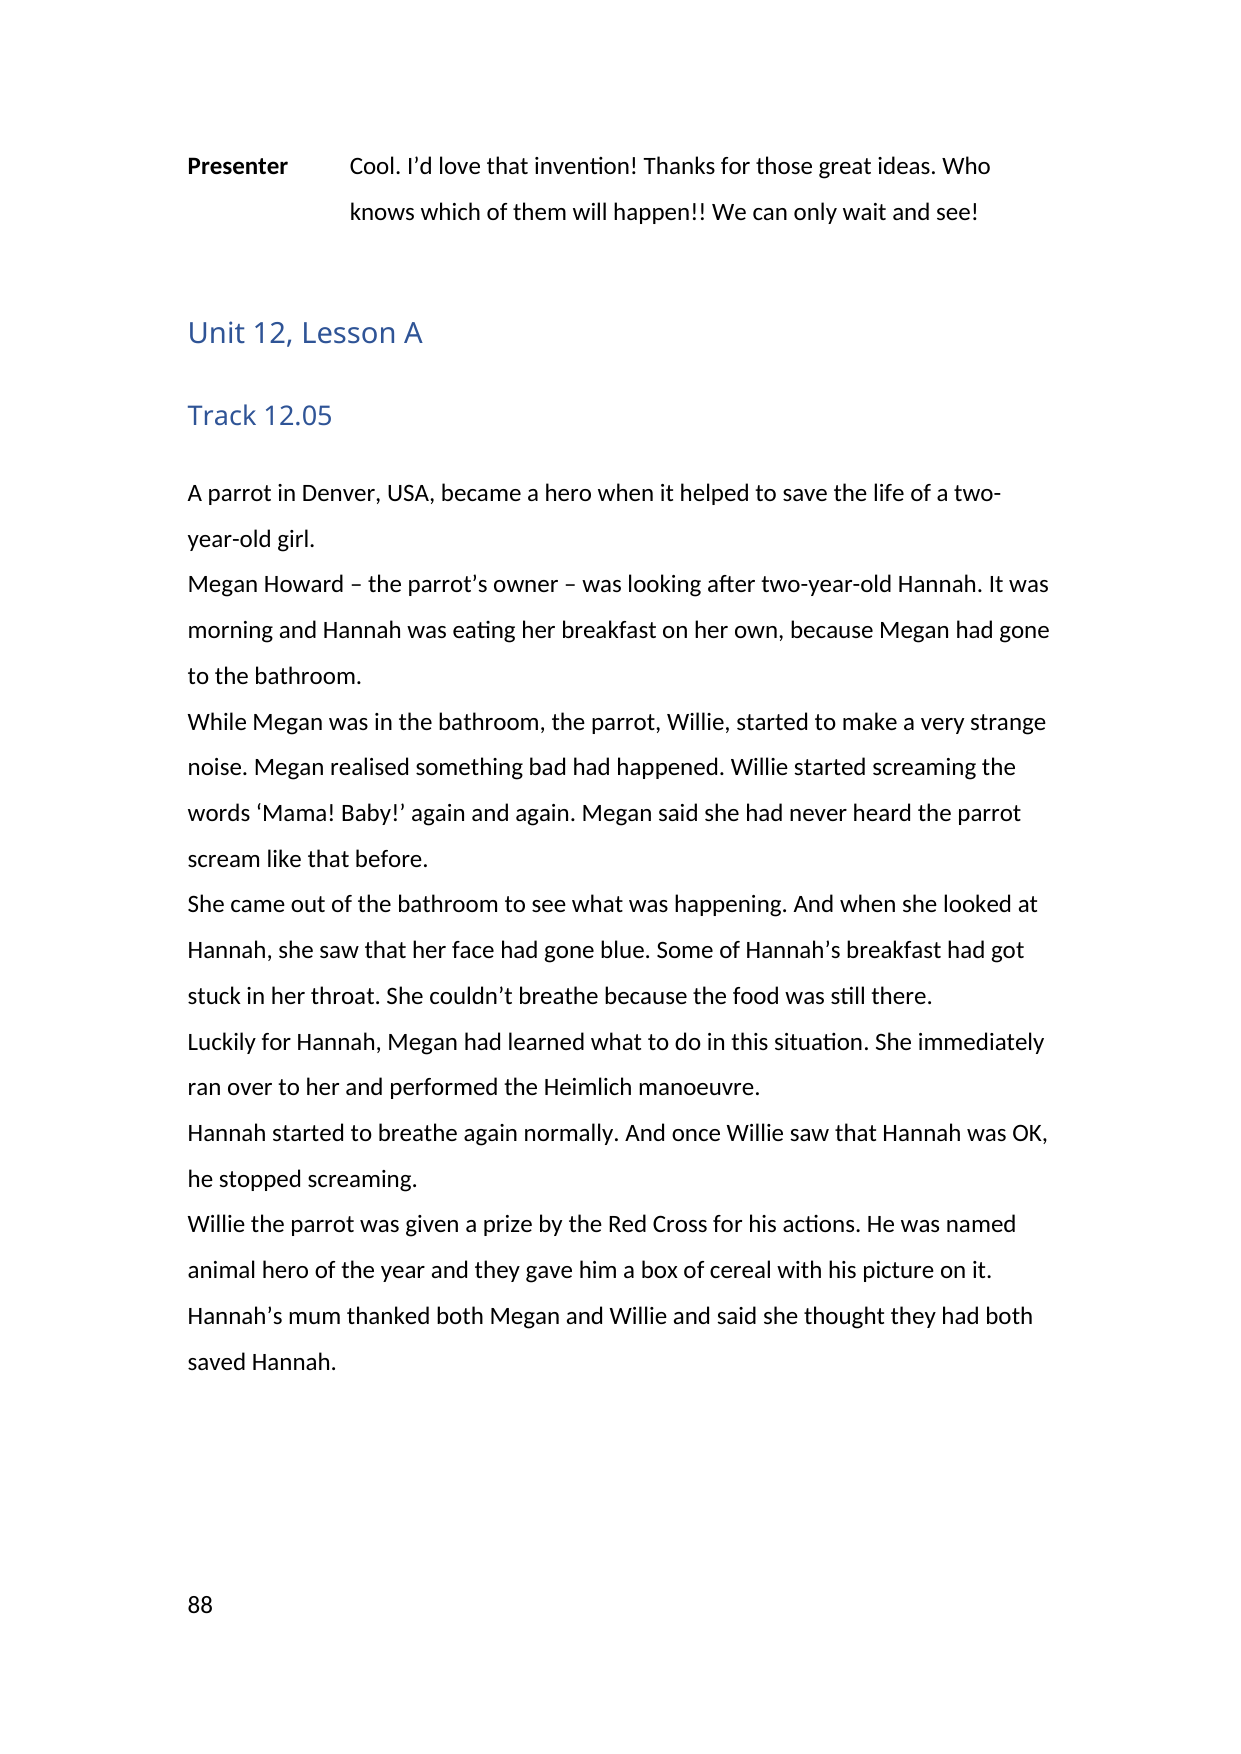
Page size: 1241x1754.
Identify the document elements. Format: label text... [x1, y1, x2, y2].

text Willie the parrot was given a prize by the Red Cross for his actions. He was named animal hero of the year and they gave him a box of cereal with his picture on it. [187, 1209, 1053, 1285]
text A parrot in Denver, USA, became a hero when it helped to save the life of a two-year-old girl. [187, 477, 1053, 553]
subtitle Unit 12, Lesson A [187, 312, 1053, 352]
text Luckily for Hannah, Megan had learned what to do in this situation. She immediately ran over to her and performed the Heimlich manoeuvre. [187, 1026, 1053, 1102]
text Presenter Cool. I’d love that invention! Thanks for those great ideas. Who knows which of them will happen!! We can only wait and see! [187, 150, 1053, 226]
text Hannah’s mum thanked both Megan and Willie and said she thought they had both saved Hannah. [187, 1300, 1053, 1376]
text Hannah started to breathe again normally. And once Willie saw that Hannah was OK, he stopped screaming. [187, 1117, 1053, 1193]
subtitle Track 12.05 [187, 397, 1053, 433]
text While Megan was in the bathroom, the parrot, Willie, started to make a very strange noise. Megan realised something bad had happened. Willie started screaming the words ‘Mama! Baby!’ again and again. Megan said she had never heard the parrot scream like that before. [187, 706, 1053, 873]
text She came out of the bathroom to see what was happening. And when she looked at Hannah, she saw that her face had gone blue. Some of Hannah’s breakfast had got stuck in her throat. She couldn’t breathe because the food was still there. [187, 888, 1053, 1011]
text Megan Howard – the parrot’s owner – was looking after two-year-old Hannah. It was morning and Hannah was eating her breakfast on her own, because Megan had gone to the bathroom. [187, 568, 1053, 690]
